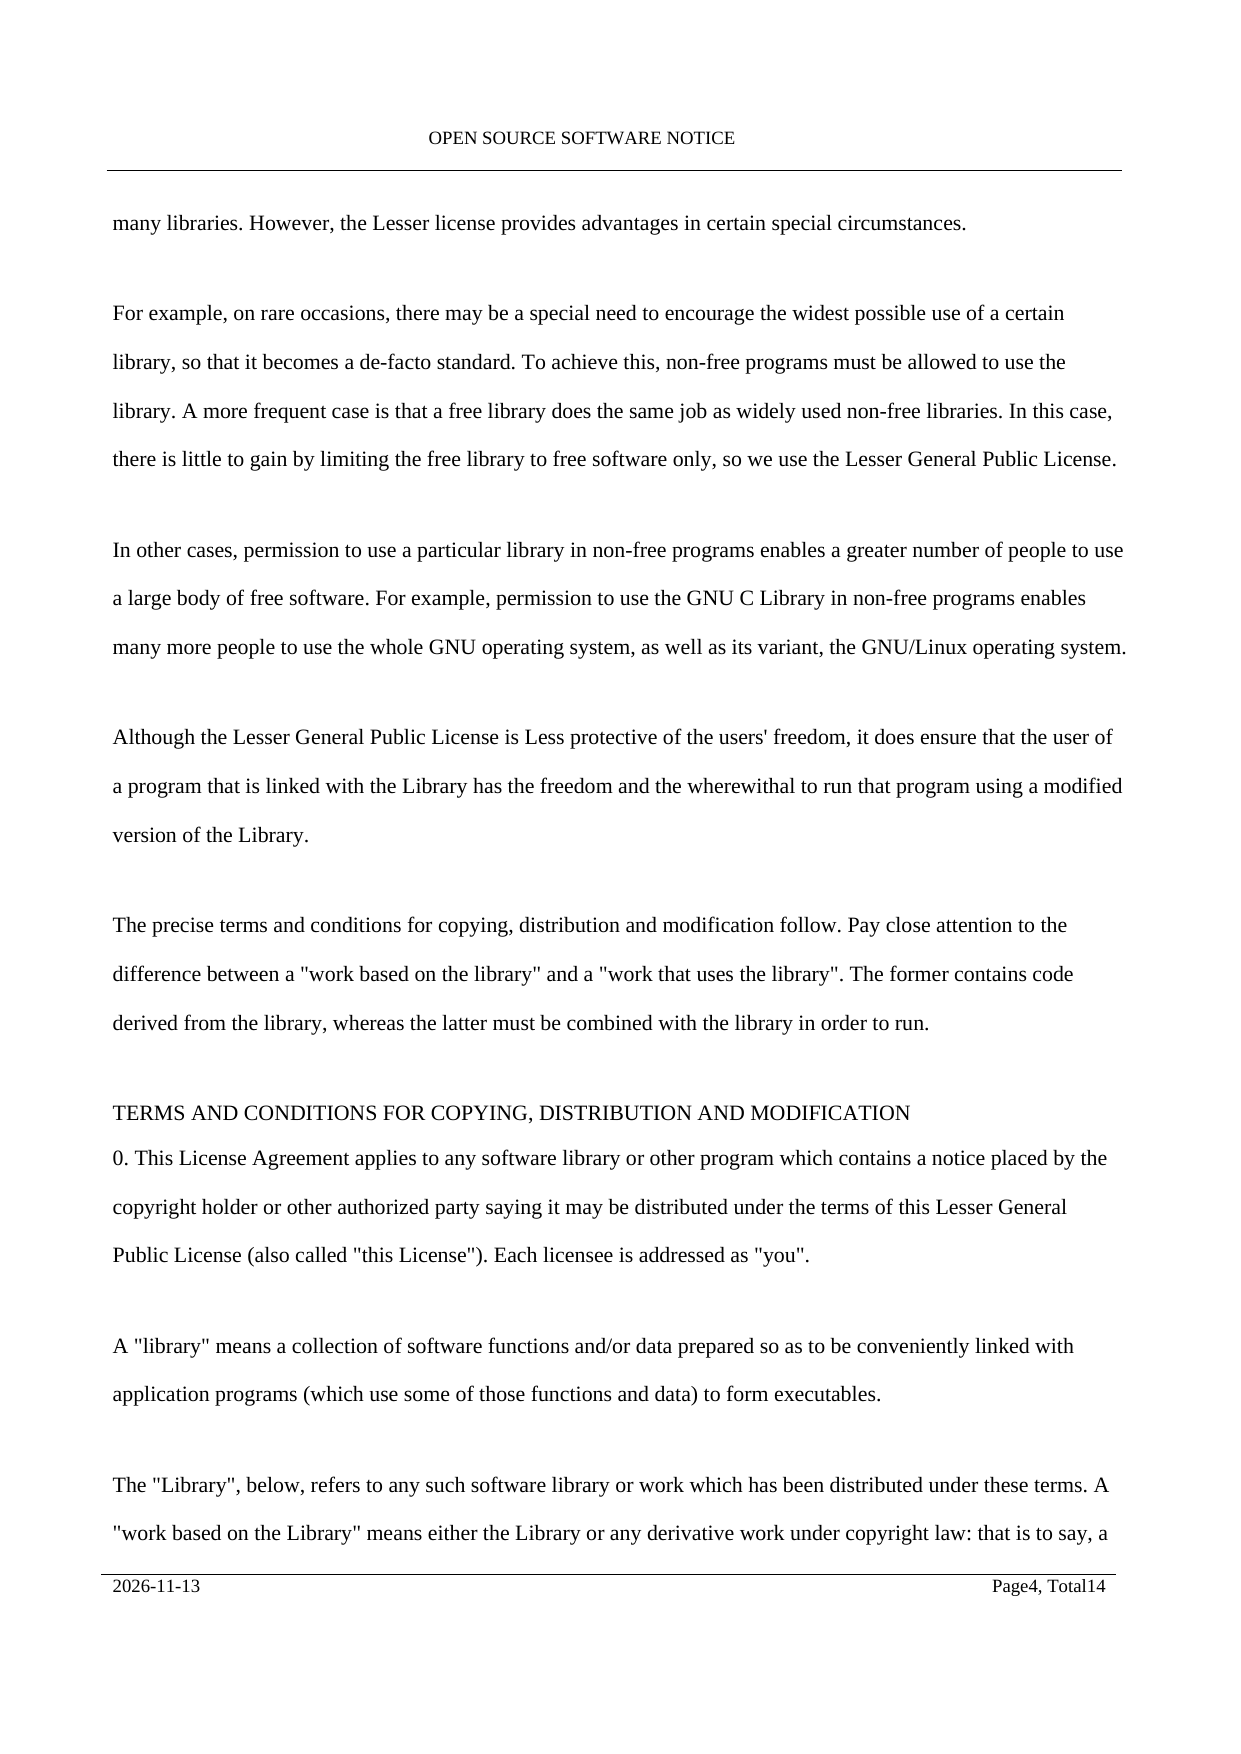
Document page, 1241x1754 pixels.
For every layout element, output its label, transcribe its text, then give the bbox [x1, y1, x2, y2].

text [112, 206, 1128, 239]
text In other cases, permission to use a particular library in non-free programs enables a greater number of people to use a large body of free software. For example, permission to use the GNU C Library in non-free programs enables many more people to use the whole GNU operating system, as well as its variant, the GNU/Linux operating system. [112, 533, 1128, 663]
text Although the Lesser General Public License is Less protective of the users' freedom, it does ensure that the user of a program that is linked with the Library has the freedom and the wherewithal to run that program using a modified version of the Library. [112, 721, 1128, 851]
text For example, on rare occasions, there may be a special need to encourage the widest possible use of a certain library, so that it becomes a de-facto standard. To achieve this, non-free programs must be allowed to use the library. A more frequent case is that a free library does the same job as widely used non-free libraries. In this case, there is little to gain by limiting the free library to free software only, so we use the Lesser General Public License. [112, 297, 1128, 475]
text The precise terms and conditions for copying, distribution and modification follow. Pay close attention to the difference between a "work based on the library" and a "work that uses the library". The former contains code derived from the library, whereas the latter must be combined with the library in order to run. [112, 908, 1128, 1038]
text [112, 1468, 1128, 1549]
text TERMS AND CONDITIONS FOR COPYING, DISTRIBUTION AND MODIFICATION [112, 1096, 1128, 1129]
text A "library" means a collection of software functions and/or data prepared so as to be conveniently linked with application programs (which use some of those functions and data) to form executables. [112, 1329, 1128, 1410]
text 0. This License Agreement applies to any software library or other program which contains a notice placed by the copyright holder or other authorized party saying it may be distributed under the terms of this Lesser General Public License (also called "this License"). Each licensee is addressed as "you". [112, 1141, 1128, 1271]
